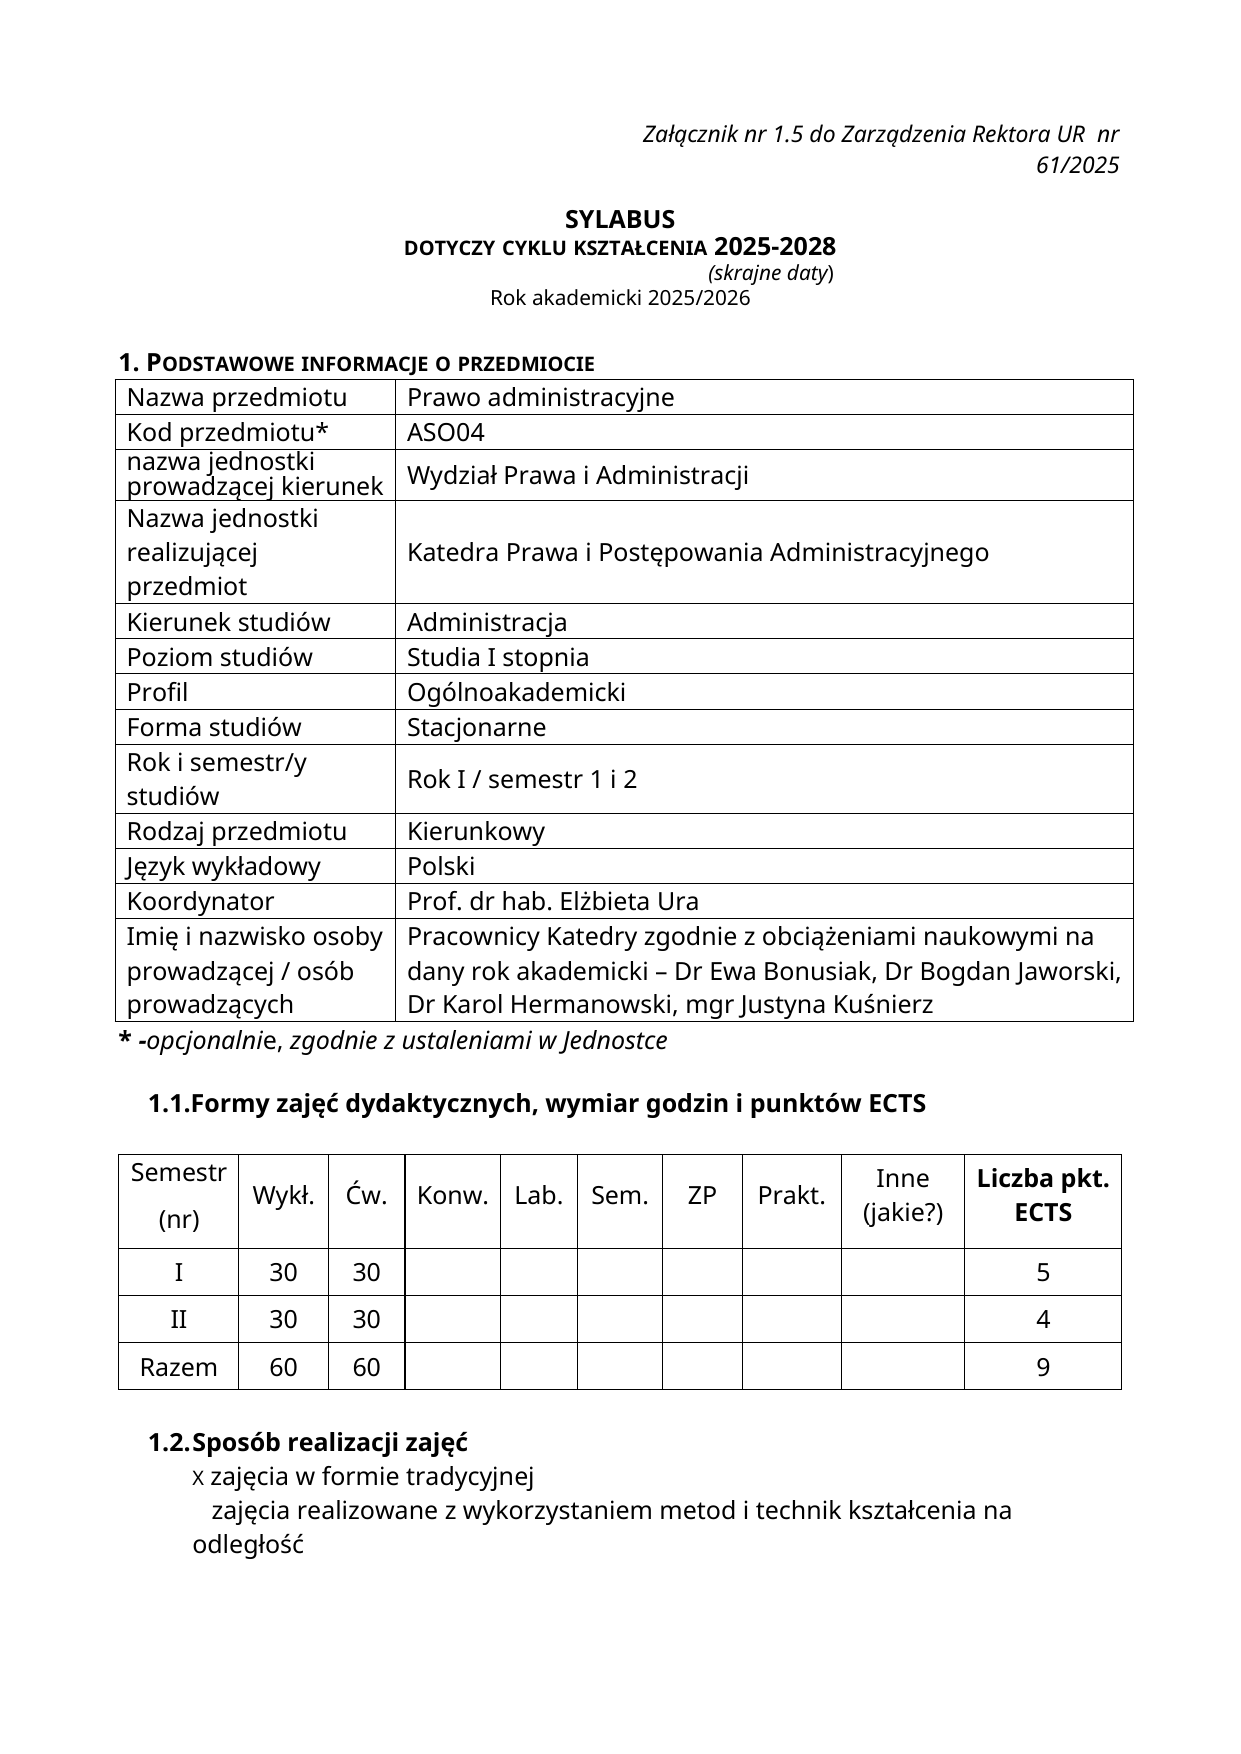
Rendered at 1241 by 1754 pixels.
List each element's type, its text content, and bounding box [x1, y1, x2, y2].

table_cell [501, 1249, 577, 1295]
table_header Wykł. [239, 1155, 328, 1248]
table_cell Język wykładowy [116, 849, 395, 883]
table_cell 9 [965, 1343, 1121, 1389]
table_cell Prof. dr hab. Elżbieta Ura [396, 884, 1133, 918]
table_header Ćw. [329, 1155, 404, 1248]
table_cell ASO04 [396, 415, 1133, 449]
table_cell Razem [119, 1343, 238, 1389]
table_header ZP [663, 1155, 742, 1248]
table_header Sem. [578, 1155, 662, 1248]
table_header Konw. [406, 1155, 500, 1248]
text (skrajne daty) [634, 261, 1122, 286]
table_cell [406, 1343, 500, 1389]
table_cell Pracownicy Katedry zgodnie z obciążeniami naukowymi na dany rok akademicki – Dr Ewa Bonusiak, Dr Bogdan Jaworski, Dr Karol Hermanowski, mgr Justyna Kuśnierz [396, 919, 1133, 1021]
table_cell Poziom studiów [116, 639, 395, 673]
table_header Nazwa przedmiotu [116, 380, 395, 414]
table_cell [406, 1249, 500, 1295]
table_cell 60 [329, 1343, 404, 1389]
table_cell Studia I stopnia [396, 639, 1133, 673]
table_cell [842, 1343, 964, 1389]
table_cell Ogólnoakademicki [396, 674, 1133, 708]
table_header Liczba pkt. ECTS [965, 1155, 1121, 1248]
table_cell Koordynator [116, 884, 395, 918]
table_header Prakt. [743, 1155, 841, 1248]
table_cell [663, 1249, 742, 1295]
text Rok akademicki 2025/2026 [118, 286, 1122, 311]
table_cell Imię i nazwisko osoby prowadzącej / osób prowadzących [116, 919, 395, 1021]
text SYLABUS [118, 201, 1122, 236]
table_cell Administracja [396, 604, 1133, 638]
table_cell 4 [965, 1296, 1121, 1342]
table_cell Forma studiów [116, 710, 395, 743]
table_cell 30 [329, 1249, 404, 1295]
table_cell [743, 1343, 841, 1389]
table_cell Rodzaj przedmiotu [116, 814, 395, 848]
table_cell Kierunek studiów [116, 604, 395, 638]
table_cell I [119, 1249, 238, 1295]
text zajęcia realizowane z wykorzystaniem metod i technik kształcenia na odległość [192, 1493, 1122, 1561]
table_cell 60 [239, 1343, 328, 1389]
text 1.2. Sposób realizacji zajęć [148, 1424, 1122, 1458]
table_cell Profil [116, 674, 395, 708]
table_cell [578, 1343, 662, 1389]
table_cell [406, 1296, 500, 1342]
table_cell Polski [396, 849, 1133, 883]
table_cell Kod przedmiotu* [116, 415, 395, 449]
table_cell II [119, 1296, 238, 1342]
table_cell [663, 1343, 742, 1389]
table_header Prawo administracyjne [396, 380, 1133, 414]
table_cell 5 [965, 1249, 1121, 1295]
table_cell [842, 1249, 964, 1295]
table_cell Rok I / semestr 1 i 2 [396, 745, 1133, 813]
table_cell Katedra Prawa i Postępowania Administracyjnego [396, 501, 1133, 603]
text 1. Podstawowe informacje o przedmiocie [118, 344, 1122, 379]
table_cell nazwa jednostki prowadzącej kierunek [116, 450, 395, 500]
table_cell [842, 1296, 964, 1342]
table_cell 30 [239, 1249, 328, 1295]
text 1.1.Formy zajęć dydaktycznych, wymiar godzin i punktów ECTS [148, 1086, 1122, 1119]
table_cell 30 [329, 1296, 404, 1342]
table_cell [663, 1296, 742, 1342]
table_cell Rok i semestr/y studiów [116, 745, 395, 813]
table_cell [743, 1249, 841, 1295]
text Załącznik nr 1.5 do Zarządzenia Rektora UR nr 61/2025 [118, 118, 1122, 181]
table_cell [578, 1296, 662, 1342]
table_cell [501, 1343, 577, 1389]
table_header Inne (jakie?) [842, 1155, 964, 1248]
table_cell Nazwa jednostki realizującej przedmiot [116, 501, 395, 603]
table_cell Kierunkowy [396, 814, 1133, 848]
table_cell Wydział Prawa i Administracji [396, 450, 1133, 500]
text * -opcjonalnie, zgodnie z ustaleniami w Jednostce [118, 1022, 1122, 1056]
table_cell [578, 1249, 662, 1295]
table_cell Stacjonarne [396, 710, 1133, 743]
table_cell 30 [239, 1296, 328, 1342]
text x zajęcia w formie tradycyjnej [192, 1458, 1122, 1493]
table_header Semestr (nr) [119, 1155, 238, 1248]
table_cell [501, 1296, 577, 1342]
text dotyczy cyklu kształcenia 2025-2028 [118, 236, 1122, 261]
table_header Lab. [501, 1155, 577, 1248]
table_cell [743, 1296, 841, 1342]
